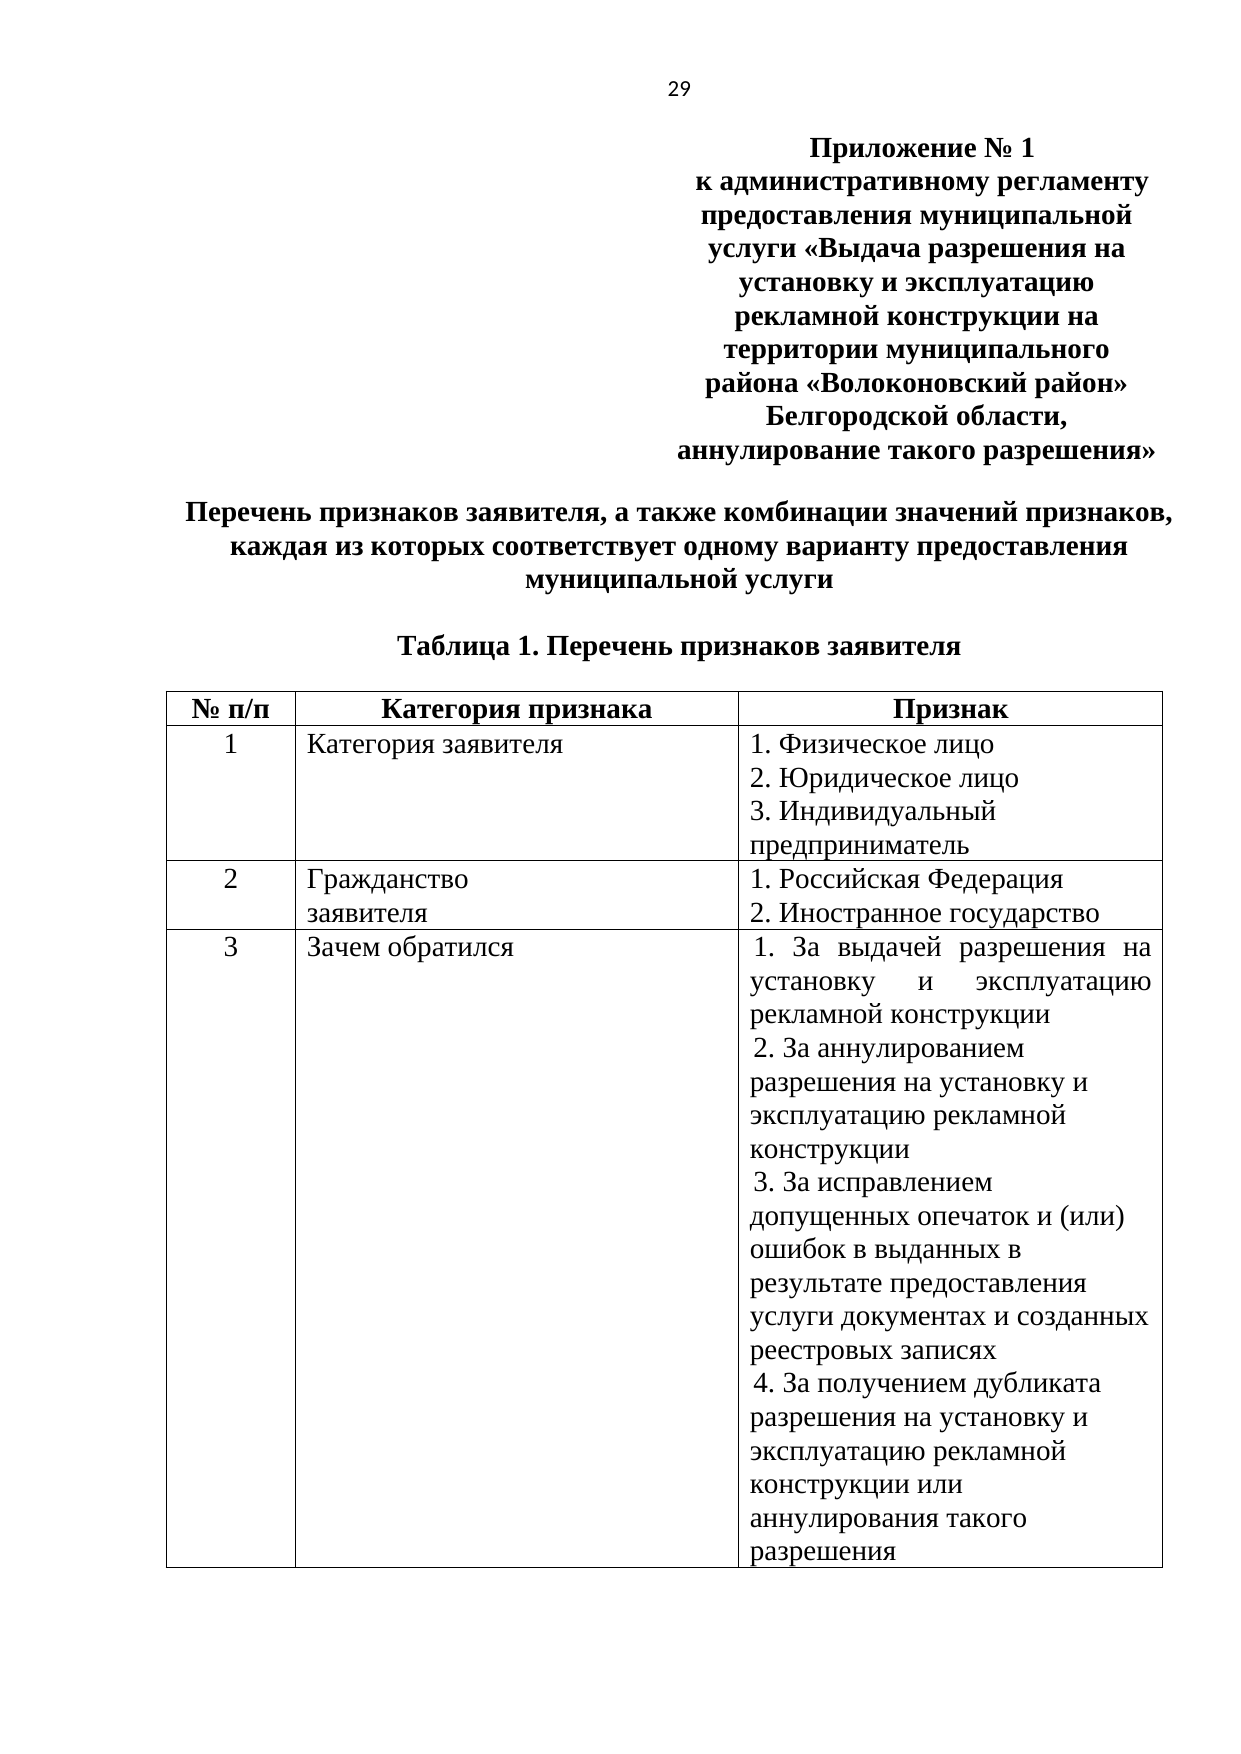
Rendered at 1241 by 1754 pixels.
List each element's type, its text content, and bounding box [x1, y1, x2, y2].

table_cell 1. За выдачей разрешения на установку и эксплуатацию рекламной конструкции 2. За аннулированием разрешения на установку и эксплуатацию рекламной конструкции 3. За исправлением допущенных опечаток и (или) ошибок в выданных в результате предоставления услуги документах и созданных реестровых записях 4. За получением дубликата разрешения на установку и эксплуатацию рекламной конструкции или аннулирования такого разрешения [739, 930, 1162, 1567]
table_cell 1 [167, 726, 295, 860]
table_cell 1. Физическое лицо 2. Юридическое лицо 3. Индивидуальный предприниматель [739, 726, 1162, 860]
table_header Приложение № 1 к административному регламенту предоставления муниципальной услуги «Выдача разрешения на установку и эксплуатацию рекламной конструкции на территории муниципального района «Волоконовский район» Белгородской области, аннулирование такого разрешения» [673, 130, 1171, 465]
table_cell Зачем обратился [296, 930, 738, 1567]
table_cell Категория заявителя [296, 726, 738, 860]
text Таблица 1. Перечень признаков заявителя [177, 628, 1181, 662]
text Перечень признаков заявителя, а также комбинации значений признаков, каждая из которых соответствует одному варианту предоставления муниципальной услуги [177, 494, 1181, 595]
table_header № п/п [167, 692, 295, 725]
table_header Признак [739, 692, 1162, 725]
table_header Категория признака [296, 692, 738, 725]
table_cell 2 [167, 861, 295, 928]
table_cell Гражданство заявителя [296, 861, 738, 928]
table_cell 3 [167, 930, 295, 1567]
table_cell 1. Российская Федерация 2. Иностранное государство [739, 861, 1162, 928]
